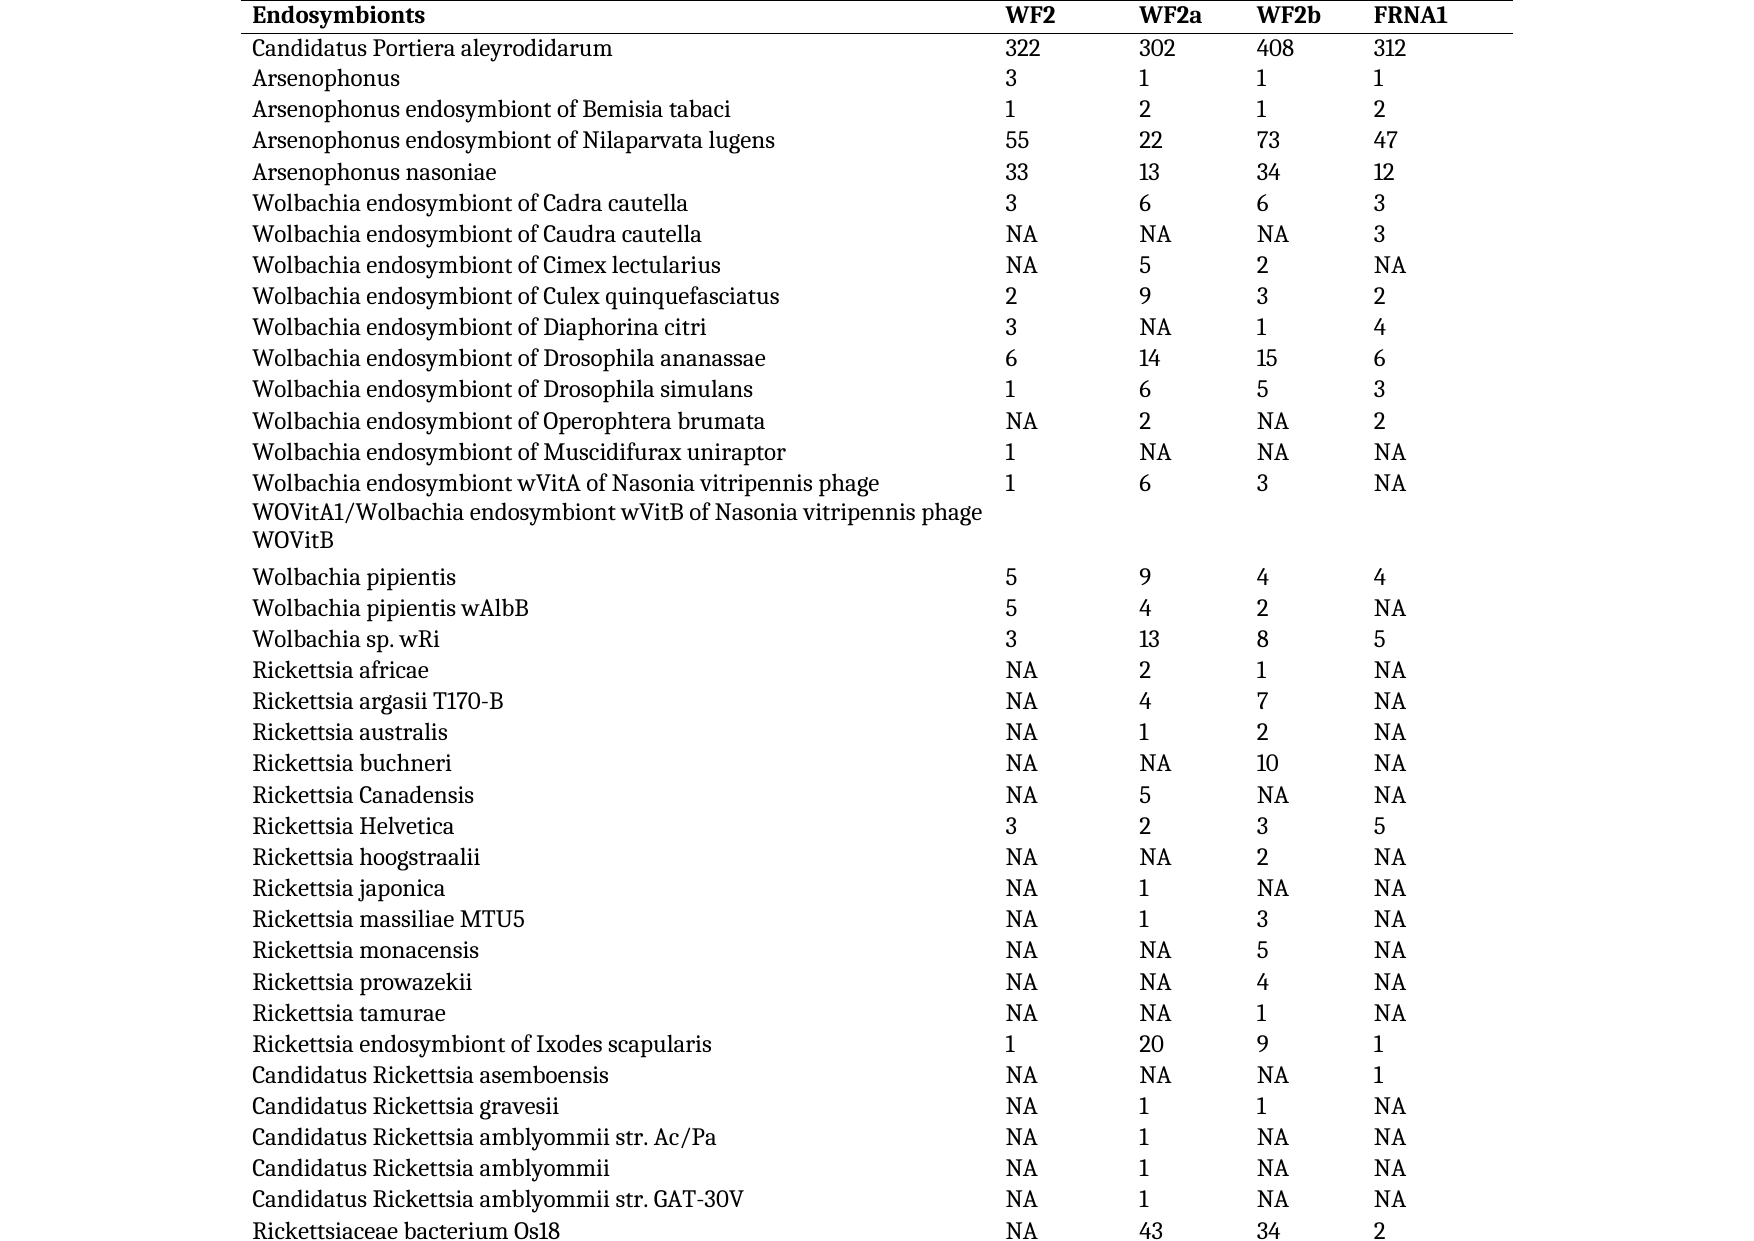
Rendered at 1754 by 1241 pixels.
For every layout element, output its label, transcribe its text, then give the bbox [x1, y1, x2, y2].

table_cell 9 [1245, 1030, 1362, 1061]
table_header Endosymbionts [241, 1, 994, 33]
table_cell 2 [1245, 594, 1362, 625]
table_cell NA [1363, 936, 1513, 967]
table_cell NA [1128, 313, 1245, 344]
table_cell 3 [1363, 375, 1513, 407]
table_cell NA [994, 407, 1128, 438]
table_cell NA [1128, 438, 1245, 469]
table_cell NA [1363, 469, 1513, 562]
table_cell Candidatus Rickettsia amblyommii [241, 1154, 994, 1185]
table_cell NA [1128, 936, 1245, 967]
table_cell 2 [1245, 718, 1362, 749]
table_cell 15 [1245, 344, 1362, 375]
table_cell 302 [1128, 34, 1245, 64]
table_cell 22 [1128, 126, 1245, 157]
table_cell 1 [1128, 1092, 1245, 1123]
table_cell NA [1363, 749, 1513, 781]
table_cell 4 [1128, 687, 1245, 718]
table_cell Wolbachia endosymbiont of Caudra cautella [241, 220, 994, 251]
table_cell 1 [1245, 64, 1362, 95]
table_cell NA [1363, 905, 1513, 936]
table_cell NA [1245, 874, 1362, 905]
table_cell 1 [1128, 1123, 1245, 1154]
table_cell 2 [1128, 407, 1245, 438]
table_cell 1 [1245, 656, 1362, 687]
table_cell NA [1363, 781, 1513, 812]
table_cell NA [1363, 843, 1513, 874]
table_cell NA [994, 781, 1128, 812]
table_cell Rickettsia buchneri [241, 749, 994, 781]
table_cell NA [1245, 220, 1362, 251]
table_cell 73 [1245, 126, 1362, 157]
table_cell 2 [1245, 843, 1362, 874]
table_cell 12 [1363, 158, 1513, 188]
table_cell 6 [1245, 189, 1362, 220]
table_cell 1 [994, 469, 1128, 562]
table_cell 4 [1245, 968, 1362, 998]
table_cell Arsenophonus [241, 64, 994, 95]
table_cell 34 [1245, 158, 1362, 188]
table_cell 2 [1363, 1217, 1513, 1240]
table_cell NA [1245, 1061, 1362, 1092]
table_cell 3 [994, 625, 1128, 656]
table_cell 34 [1245, 1217, 1362, 1240]
table_cell 3 [994, 313, 1128, 344]
table_cell Candidatus Rickettsia amblyommii str. Ac/Pa [241, 1123, 994, 1154]
table_cell 1 [1363, 64, 1513, 95]
table_cell Rickettsia endosymbiont of Ixodes scapularis [241, 1030, 994, 1061]
table_cell 1 [1363, 1030, 1513, 1061]
table_cell Wolbachia endosymbiont of Diaphorina citri [241, 313, 994, 344]
table_cell Wolbachia endosymbiont of Cimex lectularius [241, 251, 994, 282]
table_cell Wolbachia endosymbiont of Drosophila simulans [241, 375, 994, 407]
table_cell Wolbachia endosymbiont of Cadra cautella [241, 189, 994, 220]
table_cell Rickettsia Helvetica [241, 812, 994, 843]
table_cell NA [1363, 874, 1513, 905]
table_cell NA [994, 1217, 1128, 1240]
table_cell NA [994, 936, 1128, 967]
table_cell Rickettsia japonica [241, 874, 994, 905]
table_cell 1 [994, 375, 1128, 407]
table_cell NA [1363, 1185, 1513, 1217]
table_cell 1 [1363, 1061, 1513, 1092]
table_cell 312 [1363, 34, 1513, 64]
table_cell Rickettsia tamurae [241, 999, 994, 1030]
table_cell Wolbachia endosymbiont wVitA of Nasonia vitripennis phage WOVitA1/Wolbachia endosymbiont wVitB of Nasonia vitripennis phage WOVitB [241, 469, 994, 562]
table_header WF2 [994, 1, 1128, 33]
table_cell 5 [994, 594, 1128, 625]
table_cell 6 [1128, 375, 1245, 407]
table_cell 3 [1245, 469, 1362, 562]
table_cell Wolbachia endosymbiont of Operophtera brumata [241, 407, 994, 438]
table_cell NA [1128, 749, 1245, 781]
table_cell Wolbachia sp. wRi [241, 625, 994, 656]
table_cell 3 [1245, 905, 1362, 936]
table_cell 4 [1128, 594, 1245, 625]
table_cell Wolbachia endosymbiont of Culex quinquefasciatus [241, 282, 994, 313]
table_cell NA [1245, 438, 1362, 469]
table_cell NA [994, 1092, 1128, 1123]
table_cell NA [1128, 220, 1245, 251]
table_cell 1 [994, 95, 1128, 126]
table_cell NA [1245, 407, 1362, 438]
table_cell 1 [1128, 905, 1245, 936]
table_cell Rickettsiaceae bacterium Os18 [241, 1217, 994, 1240]
table_cell 5 [1128, 251, 1245, 282]
table_cell 2 [1128, 812, 1245, 843]
table_cell NA [994, 718, 1128, 749]
table_cell Arsenophonus nasoniae [241, 158, 994, 188]
table_cell Arsenophonus endosymbiont of Bemisia tabaci [241, 95, 994, 126]
table_cell 6 [1128, 469, 1245, 562]
table_header WF2a [1128, 1, 1245, 33]
table_cell NA [994, 999, 1128, 1030]
table_cell Wolbachia pipientis wAlbB [241, 594, 994, 625]
table_cell NA [1245, 781, 1362, 812]
table_cell NA [1363, 251, 1513, 282]
table_cell NA [994, 687, 1128, 718]
table_cell 1 [994, 438, 1128, 469]
table_cell Rickettsia Canadensis [241, 781, 994, 812]
table_cell 4 [1363, 563, 1513, 594]
table_cell 8 [1245, 625, 1362, 656]
table_cell NA [1363, 594, 1513, 625]
table_cell NA [1363, 718, 1513, 749]
table_cell NA [994, 1185, 1128, 1217]
table_cell 47 [1363, 126, 1513, 157]
table_cell 5 [1363, 812, 1513, 843]
table_cell 55 [994, 126, 1128, 157]
table_cell NA [994, 843, 1128, 874]
table_cell 1 [1128, 64, 1245, 95]
table_cell 3 [994, 64, 1128, 95]
table_cell 9 [1128, 282, 1245, 313]
table_cell 5 [994, 563, 1128, 594]
table_cell 4 [1363, 313, 1513, 344]
table_cell 322 [994, 34, 1128, 64]
table_cell NA [994, 749, 1128, 781]
table_cell Rickettsia massiliae MTU5 [241, 905, 994, 936]
table_cell NA [1128, 999, 1245, 1030]
table_cell 3 [1245, 812, 1362, 843]
table_cell 1 [1128, 718, 1245, 749]
table_cell 1 [1128, 874, 1245, 905]
table_cell Arsenophonus endosymbiont of Nilaparvata lugens [241, 126, 994, 157]
table_cell Wolbachia endosymbiont of Drosophila ananassae [241, 344, 994, 375]
table_cell NA [994, 656, 1128, 687]
table_cell 5 [1245, 375, 1362, 407]
table_cell 14 [1128, 344, 1245, 375]
table_cell 1 [994, 1030, 1128, 1061]
table_cell 1 [1245, 313, 1362, 344]
table_cell Candidatus Rickettsia gravesii [241, 1092, 994, 1123]
table_cell 1 [1245, 999, 1362, 1030]
table_cell Candidatus Portiera aleyrodidarum [241, 34, 994, 64]
table_cell 5 [1245, 936, 1362, 967]
table_cell Rickettsia hoogstraalii [241, 843, 994, 874]
table_cell 2 [1128, 95, 1245, 126]
table_cell 3 [1363, 189, 1513, 220]
table_cell Rickettsia australis [241, 718, 994, 749]
table_cell NA [1128, 843, 1245, 874]
table_cell 4 [1245, 563, 1362, 594]
table_cell 3 [994, 812, 1128, 843]
table_cell 1 [1128, 1185, 1245, 1217]
table_cell NA [994, 874, 1128, 905]
table_header WF2b [1245, 1, 1362, 33]
table_cell NA [1363, 687, 1513, 718]
table_cell Rickettsia monacensis [241, 936, 994, 967]
table_cell Rickettsia prowazekii [241, 968, 994, 998]
table_cell 2 [1363, 282, 1513, 313]
table_cell 5 [1363, 625, 1513, 656]
table_cell NA [1245, 1123, 1362, 1154]
table_cell 6 [994, 344, 1128, 375]
table_cell NA [1363, 656, 1513, 687]
table_cell NA [1363, 438, 1513, 469]
table_cell Rickettsia africae [241, 656, 994, 687]
table_cell NA [1363, 999, 1513, 1030]
table_cell 2 [1363, 95, 1513, 126]
table_cell 2 [1245, 251, 1362, 282]
table_cell NA [1363, 1154, 1513, 1185]
table_cell 6 [1363, 344, 1513, 375]
table_cell NA [994, 1061, 1128, 1092]
table_cell 1 [1245, 1092, 1362, 1123]
table_cell NA [994, 251, 1128, 282]
table_cell NA [994, 968, 1128, 998]
table_cell NA [1245, 1185, 1362, 1217]
table_cell 13 [1128, 158, 1245, 188]
table_cell NA [1245, 1154, 1362, 1185]
table_cell 2 [1363, 407, 1513, 438]
table_cell NA [1128, 1061, 1245, 1092]
table_cell 20 [1128, 1030, 1245, 1061]
table_cell 7 [1245, 687, 1362, 718]
table_cell 1 [1128, 1154, 1245, 1185]
table_cell NA [1363, 1123, 1513, 1154]
table_header FRNA1 [1363, 1, 1513, 33]
table_cell Candidatus Rickettsia amblyommii str. GAT-30V [241, 1185, 994, 1217]
table_cell Rickettsia argasii T170-B [241, 687, 994, 718]
table_cell NA [994, 220, 1128, 251]
table_cell 3 [1363, 220, 1513, 251]
table_cell NA [1363, 1092, 1513, 1123]
table_cell 3 [994, 189, 1128, 220]
table_cell NA [994, 905, 1128, 936]
table_cell 408 [1245, 34, 1362, 64]
table_cell 3 [1245, 282, 1362, 313]
table_cell 2 [1128, 656, 1245, 687]
table_cell 33 [994, 158, 1128, 188]
table_cell 9 [1128, 563, 1245, 594]
table_cell 1 [1245, 95, 1362, 126]
table_cell 5 [1128, 781, 1245, 812]
table_cell 13 [1128, 625, 1245, 656]
table_cell NA [994, 1123, 1128, 1154]
table_cell NA [994, 1154, 1128, 1185]
table_cell NA [1363, 968, 1513, 998]
table_cell Wolbachia endosymbiont of Muscidifurax uniraptor [241, 438, 994, 469]
table_cell 2 [994, 282, 1128, 313]
table_cell NA [1128, 968, 1245, 998]
table_cell Wolbachia pipientis [241, 563, 994, 594]
table_cell Candidatus Rickettsia asemboensis [241, 1061, 994, 1092]
table_cell 43 [1128, 1217, 1245, 1240]
table_cell 6 [1128, 189, 1245, 220]
table_cell 10 [1245, 749, 1362, 781]
